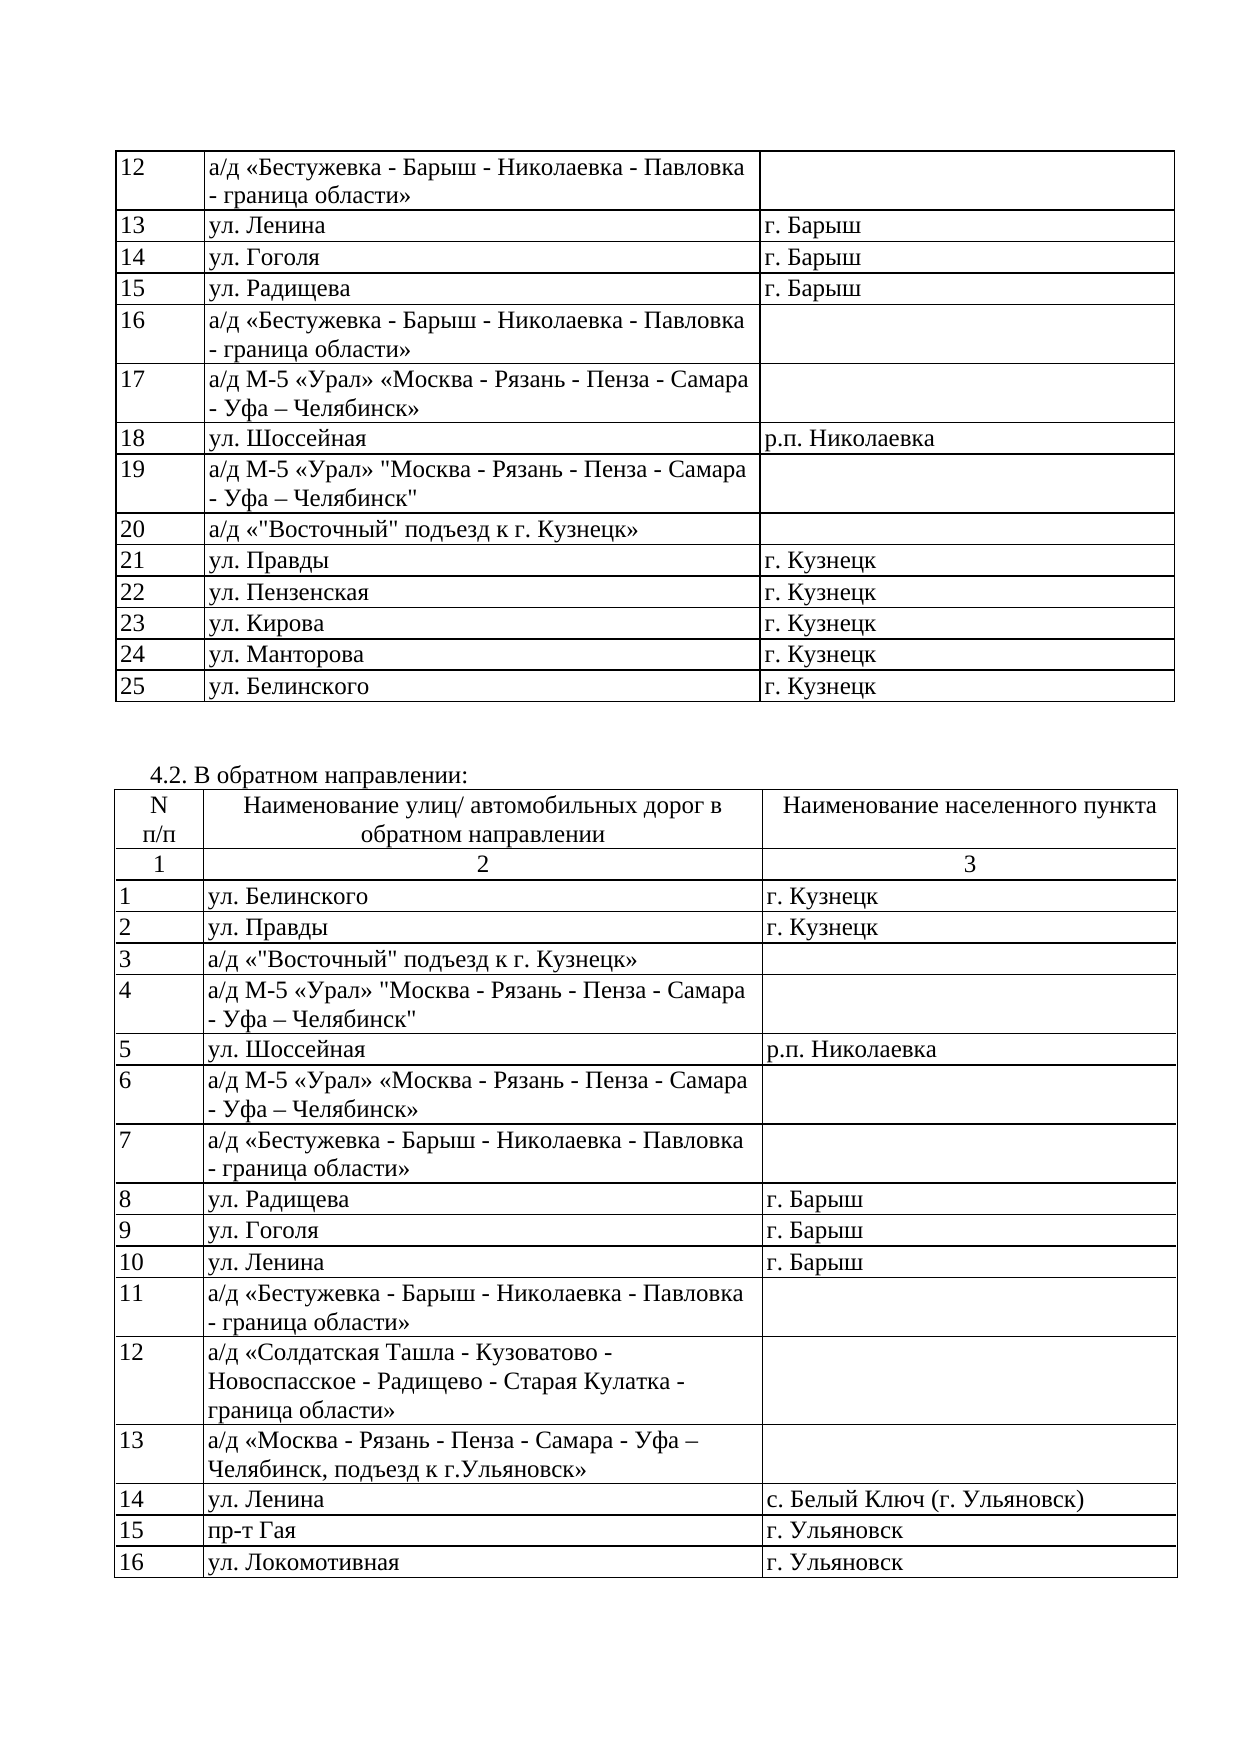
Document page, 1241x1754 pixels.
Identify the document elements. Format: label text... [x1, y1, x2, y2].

table_cell 3 [763, 848, 1177, 879]
table_cell 16 [115, 1546, 203, 1577]
text 4.2. В обратном направлении: [150, 760, 1090, 789]
table_cell ул. Ленина [204, 1247, 762, 1277]
table_cell 18 [117, 423, 204, 453]
table_cell ул. Ленина [205, 211, 759, 241]
table_cell ул. Шоссейная [204, 1034, 762, 1064]
table_header Наименование населенного пункта [763, 790, 1177, 848]
table_cell 24 [117, 640, 204, 669]
table_cell 13 [117, 211, 204, 241]
table_cell а/д М-5 «Урал» «Москва - Рязань - Пенза - Самара - Уфа – Челябинск» [205, 364, 759, 422]
table_cell а/д «"Восточный" подъезд к г. Кузнецк» [205, 514, 759, 543]
table_cell р.п. Николаевка [761, 423, 1174, 453]
table_cell с. Белый Ключ (г. Ульяновск) [763, 1483, 1177, 1514]
table_cell [761, 364, 1174, 422]
table_cell р.п. Николаевка [763, 1033, 1177, 1064]
table_cell ул. Пензенская [205, 577, 759, 606]
table_cell 7 [115, 1124, 203, 1182]
table_cell [761, 514, 1174, 543]
table_cell 12 [117, 152, 204, 209]
table_cell 20 [117, 514, 204, 543]
table_cell 11 [115, 1278, 203, 1336]
table_cell а/д М-5 «Урал» "Москва - Рязань - Пенза - Самара - Уфа – Челябинск" [204, 975, 762, 1033]
table_cell ул. Шоссейная [205, 423, 759, 453]
table_cell 5 [115, 1034, 203, 1064]
table_cell а/д «Бестужевка - Барыш - Николаевка - Павловка - граница области» [204, 1278, 762, 1336]
table_header N п/п [115, 790, 203, 848]
table_cell г. Кузнецк [761, 640, 1174, 669]
table_cell г. Барыш [761, 242, 1174, 272]
table_cell [763, 1277, 1177, 1336]
table_cell 8 [115, 1183, 203, 1214]
table_cell а/д «Бестужевка - Барыш - Николаевка - Павловка - граница области» [205, 152, 759, 209]
table_cell а/д «"Восточный" подъезд к г. Кузнецк» [204, 944, 762, 973]
table_cell ул. Радищева [205, 274, 759, 303]
table_cell ул. Белинского [205, 671, 759, 701]
table_cell а/д М-5 «Урал» «Москва - Рязань - Пенза - Самара - Уфа – Челябинск» [204, 1066, 762, 1123]
table_cell [761, 455, 1174, 512]
table_cell а/д «Солдатская Ташла - Кузоватово - Новоспасское - Радищево - Старая Кулатка - граница области» [204, 1337, 762, 1423]
table_cell [763, 942, 1177, 973]
table_cell ул. Белинского [204, 881, 762, 911]
table_cell а/д «Бестужевка - Барыш - Николаевка - Павловка - граница области» [205, 305, 759, 362]
table_cell 6 [115, 1065, 203, 1123]
table_cell г. Ульяновск [763, 1545, 1177, 1577]
table_cell ул. Ленина [204, 1484, 762, 1514]
table_cell г. Кузнецк [761, 545, 1174, 575]
table_cell ул. Правды [204, 912, 762, 942]
table_cell а/д М-5 «Урал» "Москва - Рязань - Пенза - Самара - Уфа – Челябинск" [205, 455, 759, 512]
table_cell [763, 1064, 1177, 1123]
table_cell г. Кузнецк [761, 608, 1174, 638]
table_cell 21 [117, 545, 204, 575]
table_cell 17 [117, 364, 204, 422]
table_cell [763, 1424, 1177, 1482]
table_cell 9 [115, 1215, 203, 1245]
table_cell 22 [117, 577, 204, 606]
table_cell ул. Радищева [204, 1184, 762, 1214]
table_cell 2 [115, 912, 203, 942]
table_cell 1 [115, 849, 203, 879]
table_cell 15 [117, 274, 204, 303]
table_cell 16 [117, 305, 204, 362]
table_cell ул. Правды [205, 545, 759, 575]
table_cell 2 [204, 849, 762, 879]
table_cell [763, 1123, 1177, 1182]
table_cell а/д «Бестужевка - Барыш - Николаевка - Павловка - граница области» [204, 1125, 762, 1182]
table_cell а/д «Москва - Рязань - Пенза - Самара - Уфа – Челябинск, подъезд к г.Ульяновск» [204, 1425, 762, 1482]
table_cell 12 [115, 1337, 203, 1423]
table_cell 15 [115, 1515, 203, 1545]
table_cell г. Кузнецк [763, 879, 1177, 911]
table_cell 23 [117, 608, 204, 638]
table_cell г. Барыш [763, 1214, 1177, 1245]
table_cell [761, 305, 1174, 362]
table_cell 3 [115, 943, 203, 973]
table_cell г. Кузнецк [761, 671, 1174, 701]
table_cell 13 [115, 1425, 203, 1482]
table_cell г. Кузнецк [761, 577, 1174, 606]
table_cell ул. Гоголя [204, 1215, 762, 1245]
table_cell 14 [117, 242, 204, 272]
table_cell 4 [115, 975, 203, 1033]
table_cell [763, 1336, 1177, 1423]
table_cell [763, 974, 1177, 1033]
table_cell 1 [115, 880, 203, 911]
table_cell г. Кузнецк [763, 911, 1177, 942]
table_cell 10 [115, 1246, 203, 1277]
table_cell 25 [117, 671, 204, 701]
table_cell ул. Гоголя [205, 242, 759, 272]
table_header Наименование улиц/ автомобильных дорог в обратном направлении [204, 790, 762, 848]
table_cell г. Барыш [763, 1245, 1177, 1277]
table_cell ул. Манторова [205, 640, 759, 669]
table_cell г. Ульяновск [763, 1514, 1177, 1545]
table_cell г. Барыш [763, 1182, 1177, 1214]
table_cell [761, 152, 1174, 209]
table_cell пр-т Гая [204, 1516, 762, 1545]
table_cell ул. Кирова [205, 608, 759, 638]
table_cell ул. Локомотивная [204, 1547, 762, 1577]
table_cell 14 [115, 1484, 203, 1514]
table_cell г. Барыш [761, 211, 1174, 241]
table_cell г. Барыш [761, 274, 1174, 303]
table_cell 19 [117, 455, 204, 512]
